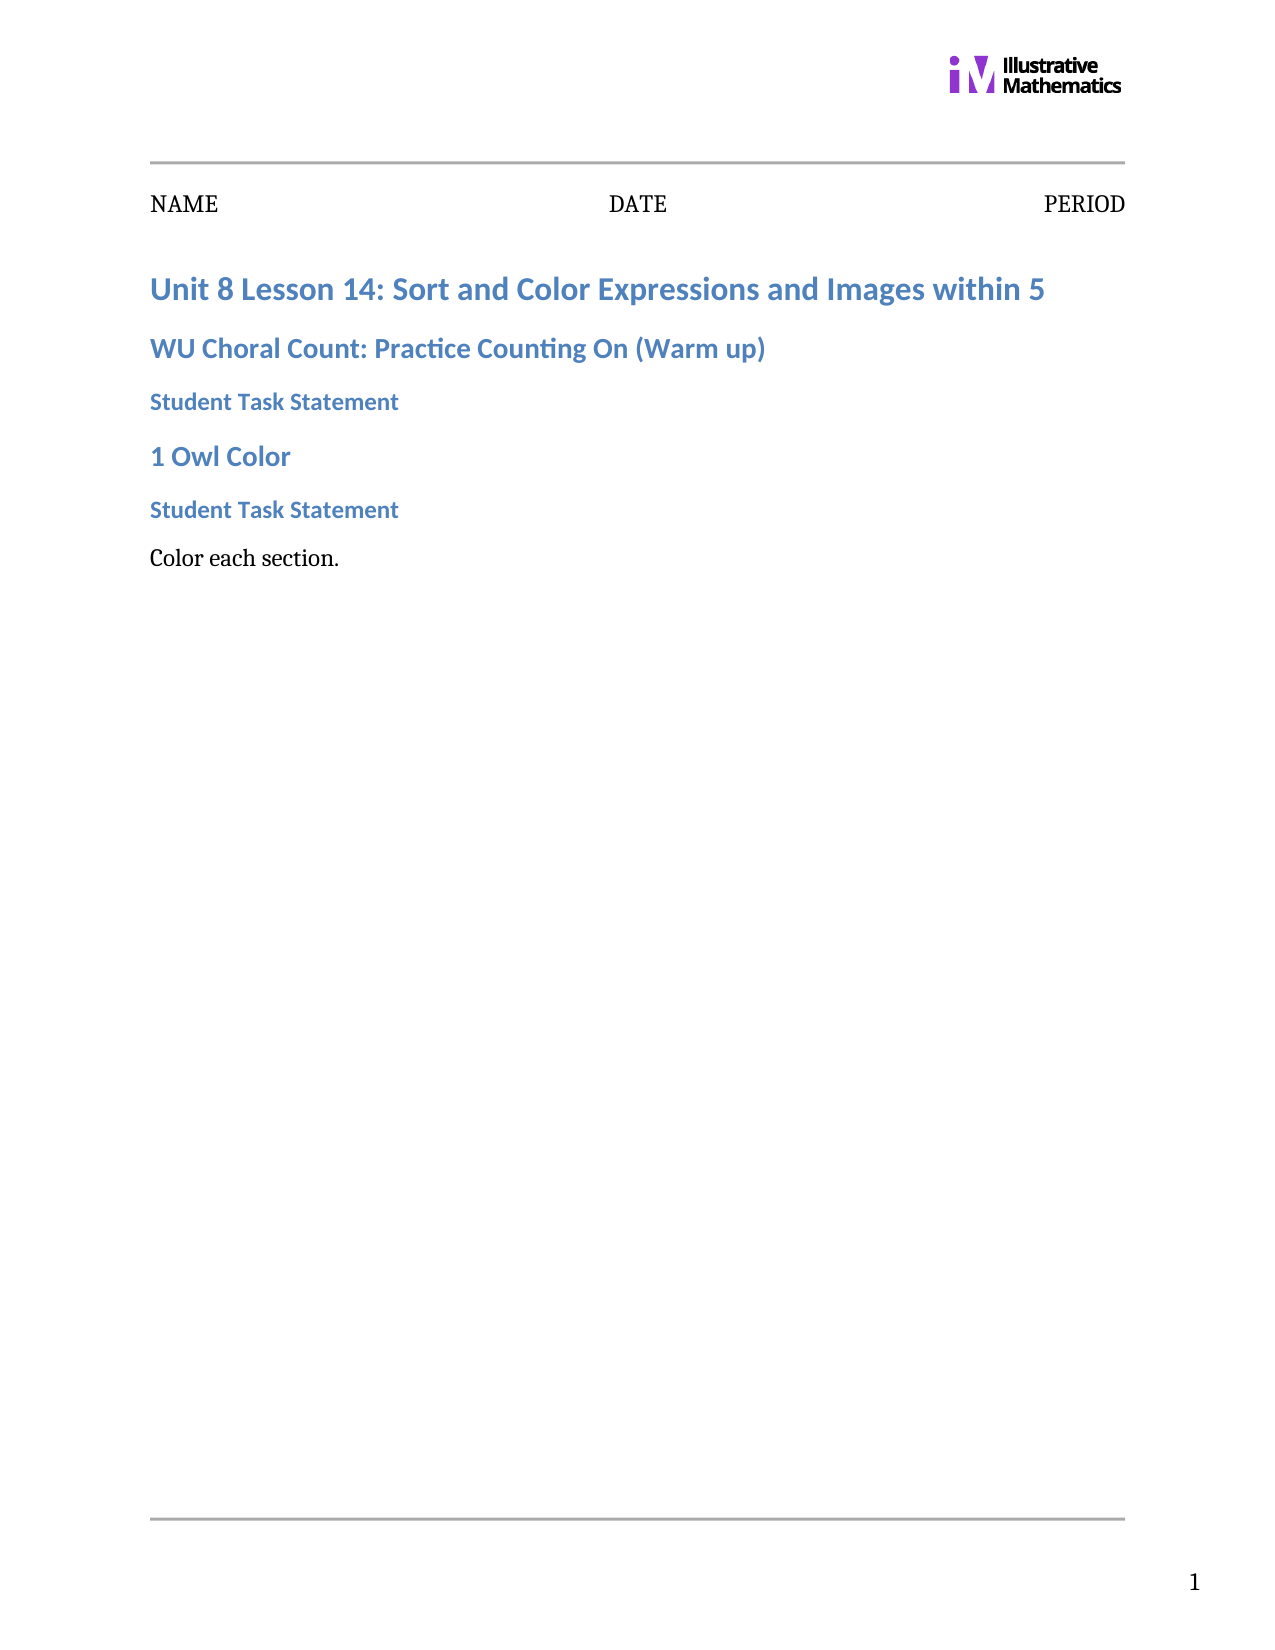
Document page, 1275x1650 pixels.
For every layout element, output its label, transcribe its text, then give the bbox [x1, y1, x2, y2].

subtitle Student Task Statement [150, 494, 1125, 525]
text Color each section. [150, 543, 1125, 572]
subtitle Unit 8 Lesson 14: Sort and Color Expressions and Images within 5 [150, 268, 1125, 309]
subtitle 1 Owl Color [150, 438, 1125, 473]
subtitle WU Choral Count: Practice Counting On (Warm up) [150, 330, 1125, 366]
picture [949, 55, 1121, 93]
subtitle Student Task Statement [150, 386, 1125, 417]
